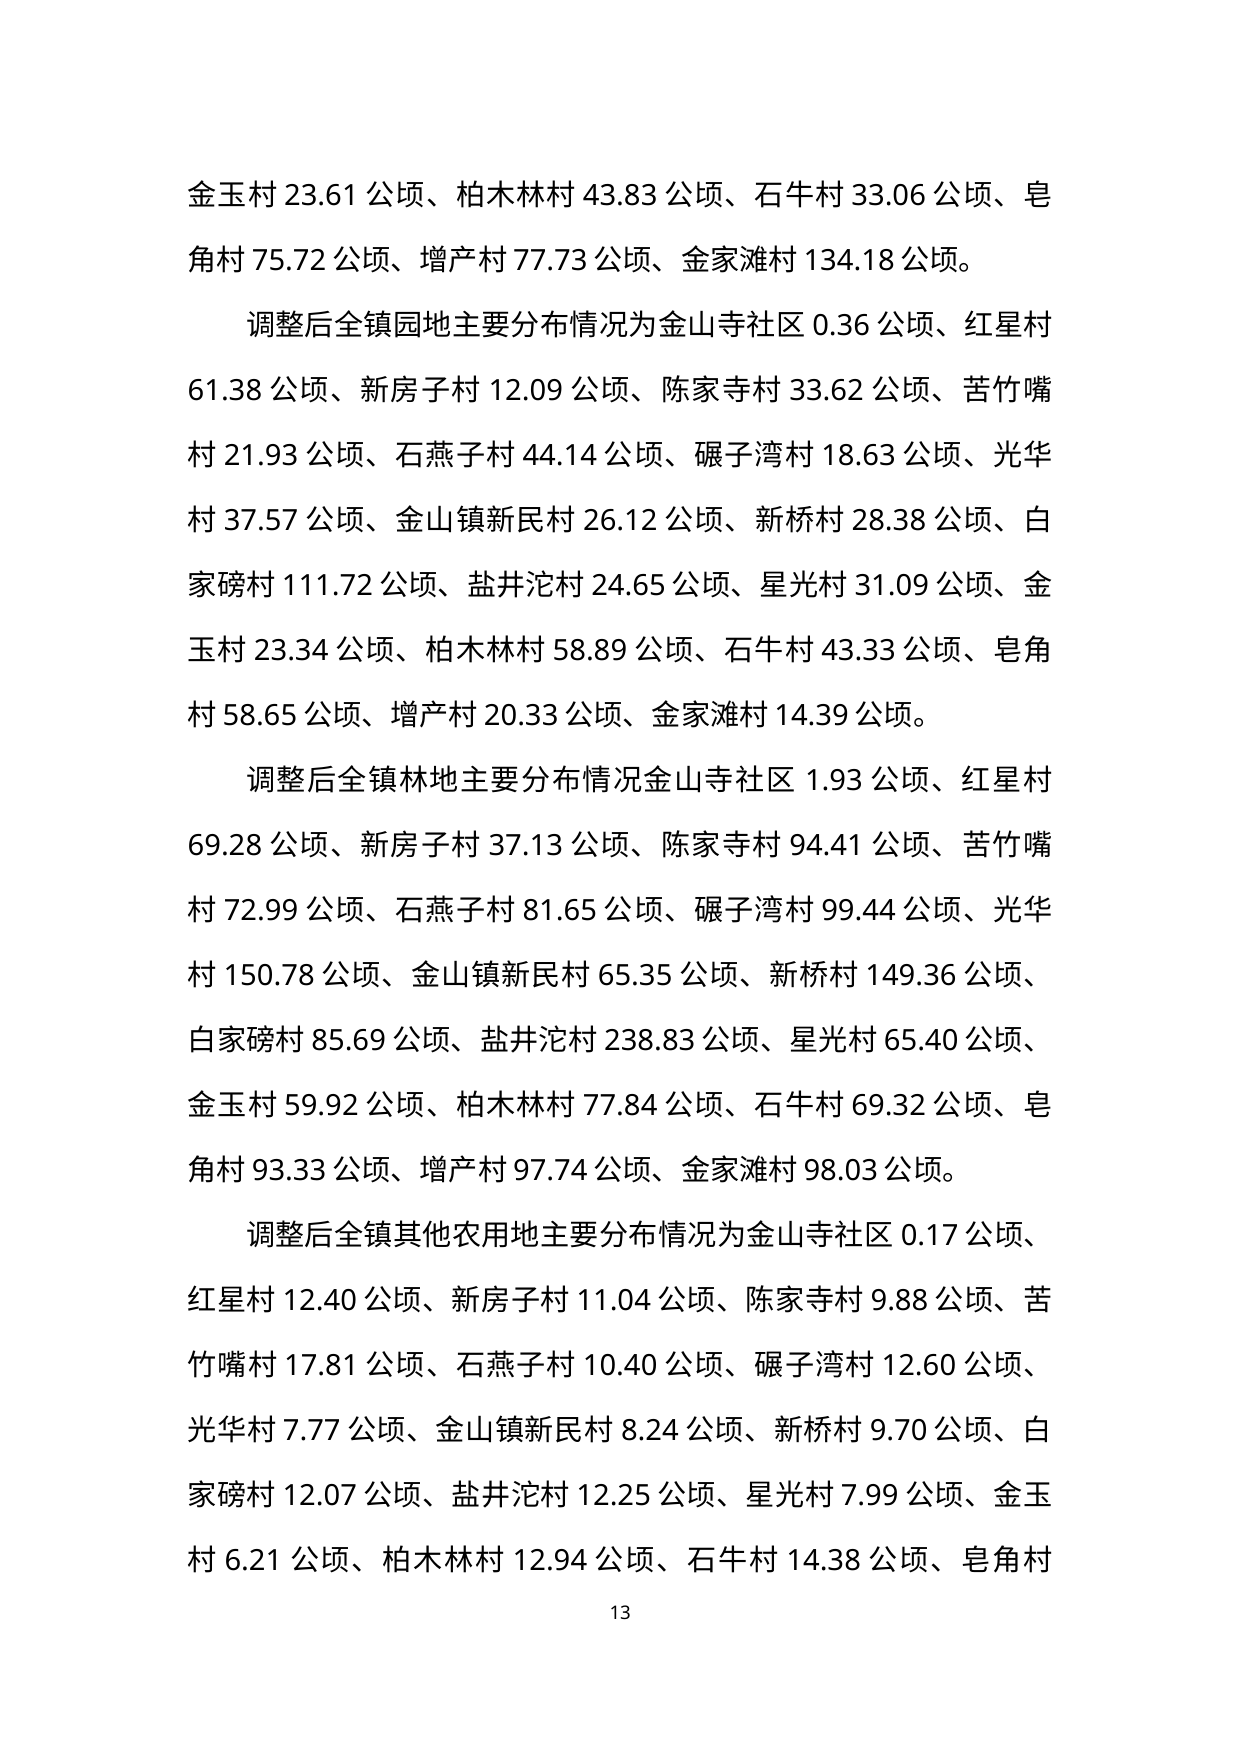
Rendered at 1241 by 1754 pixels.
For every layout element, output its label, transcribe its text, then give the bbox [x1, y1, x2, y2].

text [187, 1200, 1053, 1590]
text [187, 160, 1053, 290]
text 调整后全镇园地主要分布情况为金山寺社区0.36公顷、红星村61.38公顷、新房子村12.09公顷、陈家寺村33.62公顷、苦竹嘴村21.93公顷、石燕子村44.14公顷、碾子湾村18.63公顷、光华村37.57公顷、金山镇新民村26.12公顷、新桥村28.38公顷、白家磅村111.72公顷、盐井沱村24.65公顷、星光村31.09公顷、金玉村23.34公顷、柏木林村58.89公顷、石牛村43.33公顷、皂角村58.65公顷、增产村20.33公顷、金家滩村14.39公顷。 [187, 290, 1053, 745]
text 调整后全镇林地主要分布情况金山寺社区1.93公顷、红星村69.28公顷、新房子村37.13公顷、陈家寺村94.41公顷、苦竹嘴村72.99公顷、石燕子村81.65公顷、碾子湾村99.44公顷、光华村150.78公顷、金山镇新民村65.35公顷、新桥村149.36公顷、白家磅村85.69公顷、盐井沱村238.83公顷、星光村65.40公顷、金玉村59.92公顷、柏木林村77.84公顷、石牛村69.32公顷、皂角村93.33公顷、增产村97.74公顷、金家滩村98.03公顷。 [187, 745, 1053, 1200]
